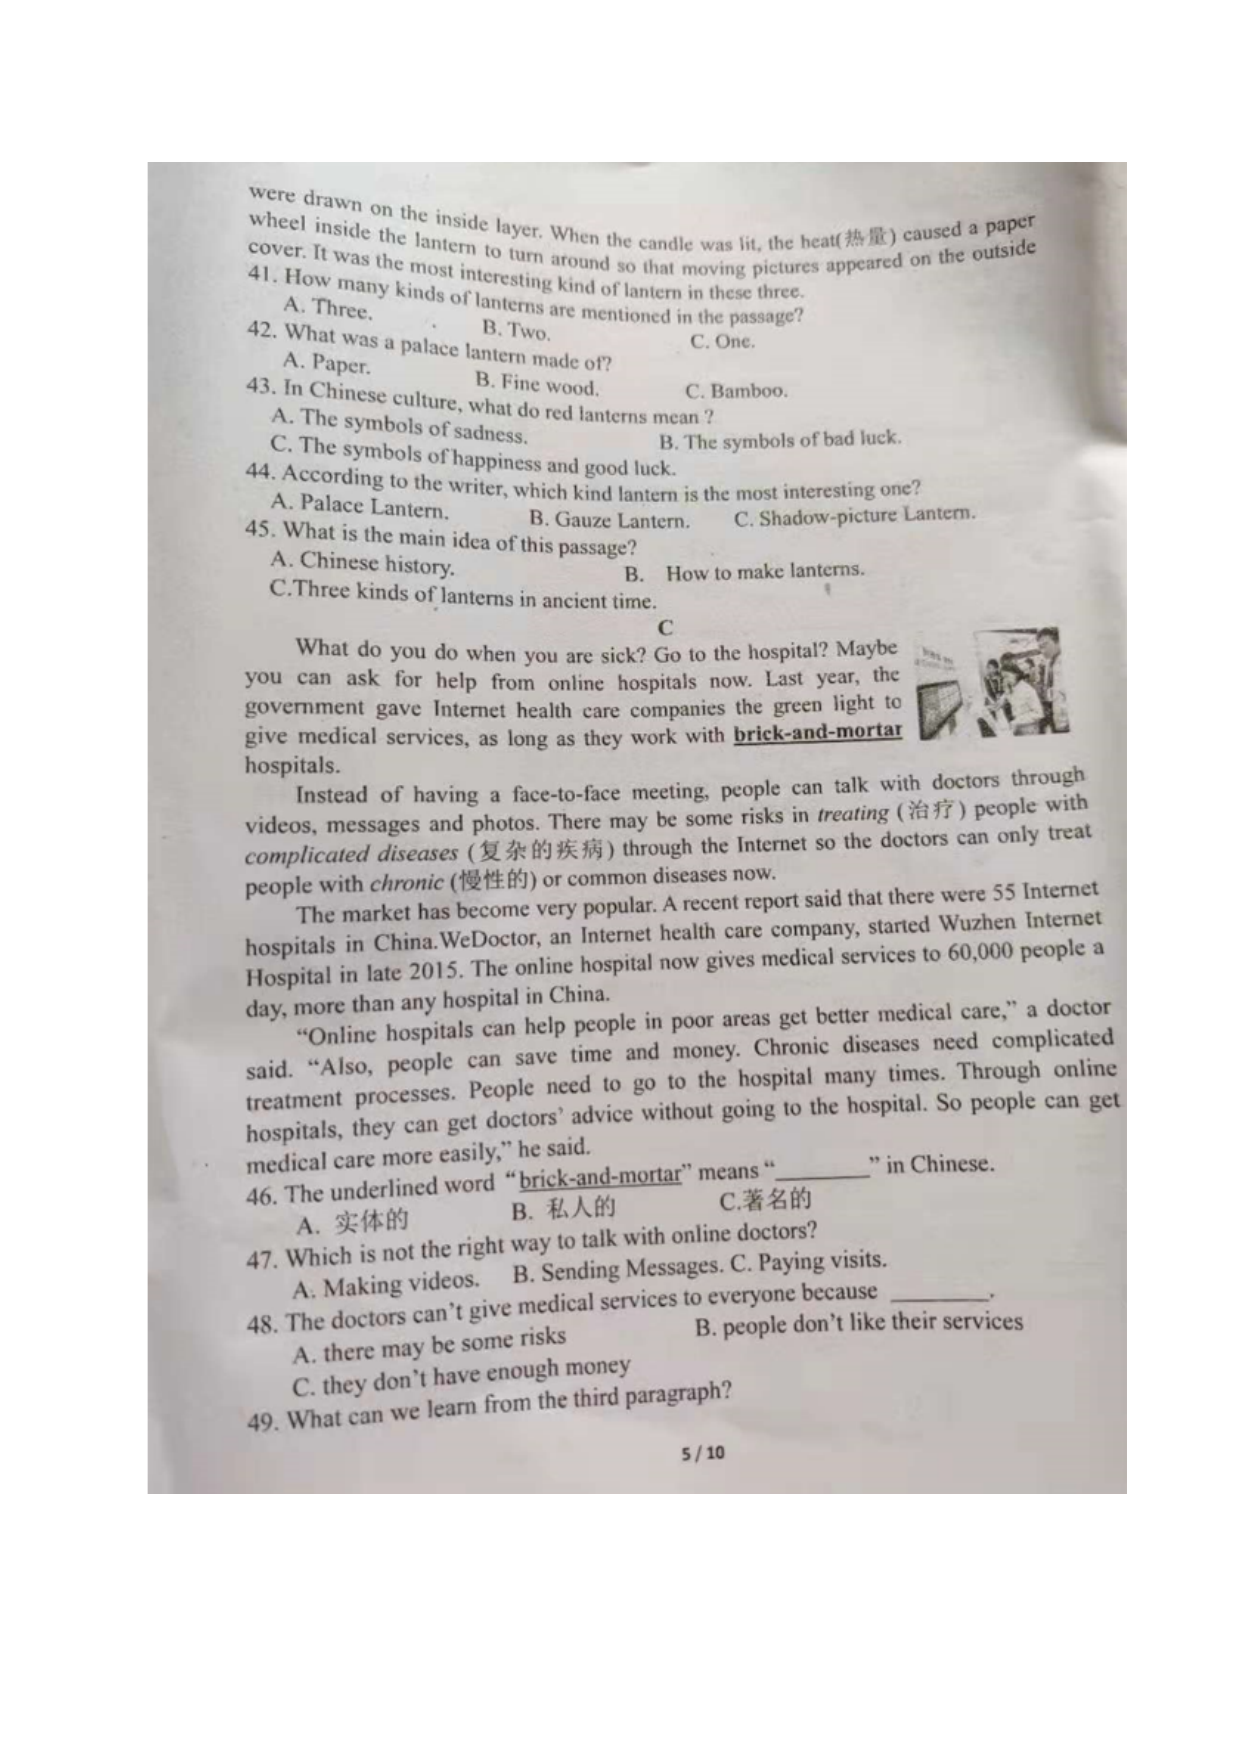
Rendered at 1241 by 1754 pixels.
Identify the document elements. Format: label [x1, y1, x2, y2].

picture [147, 162, 1127, 1494]
